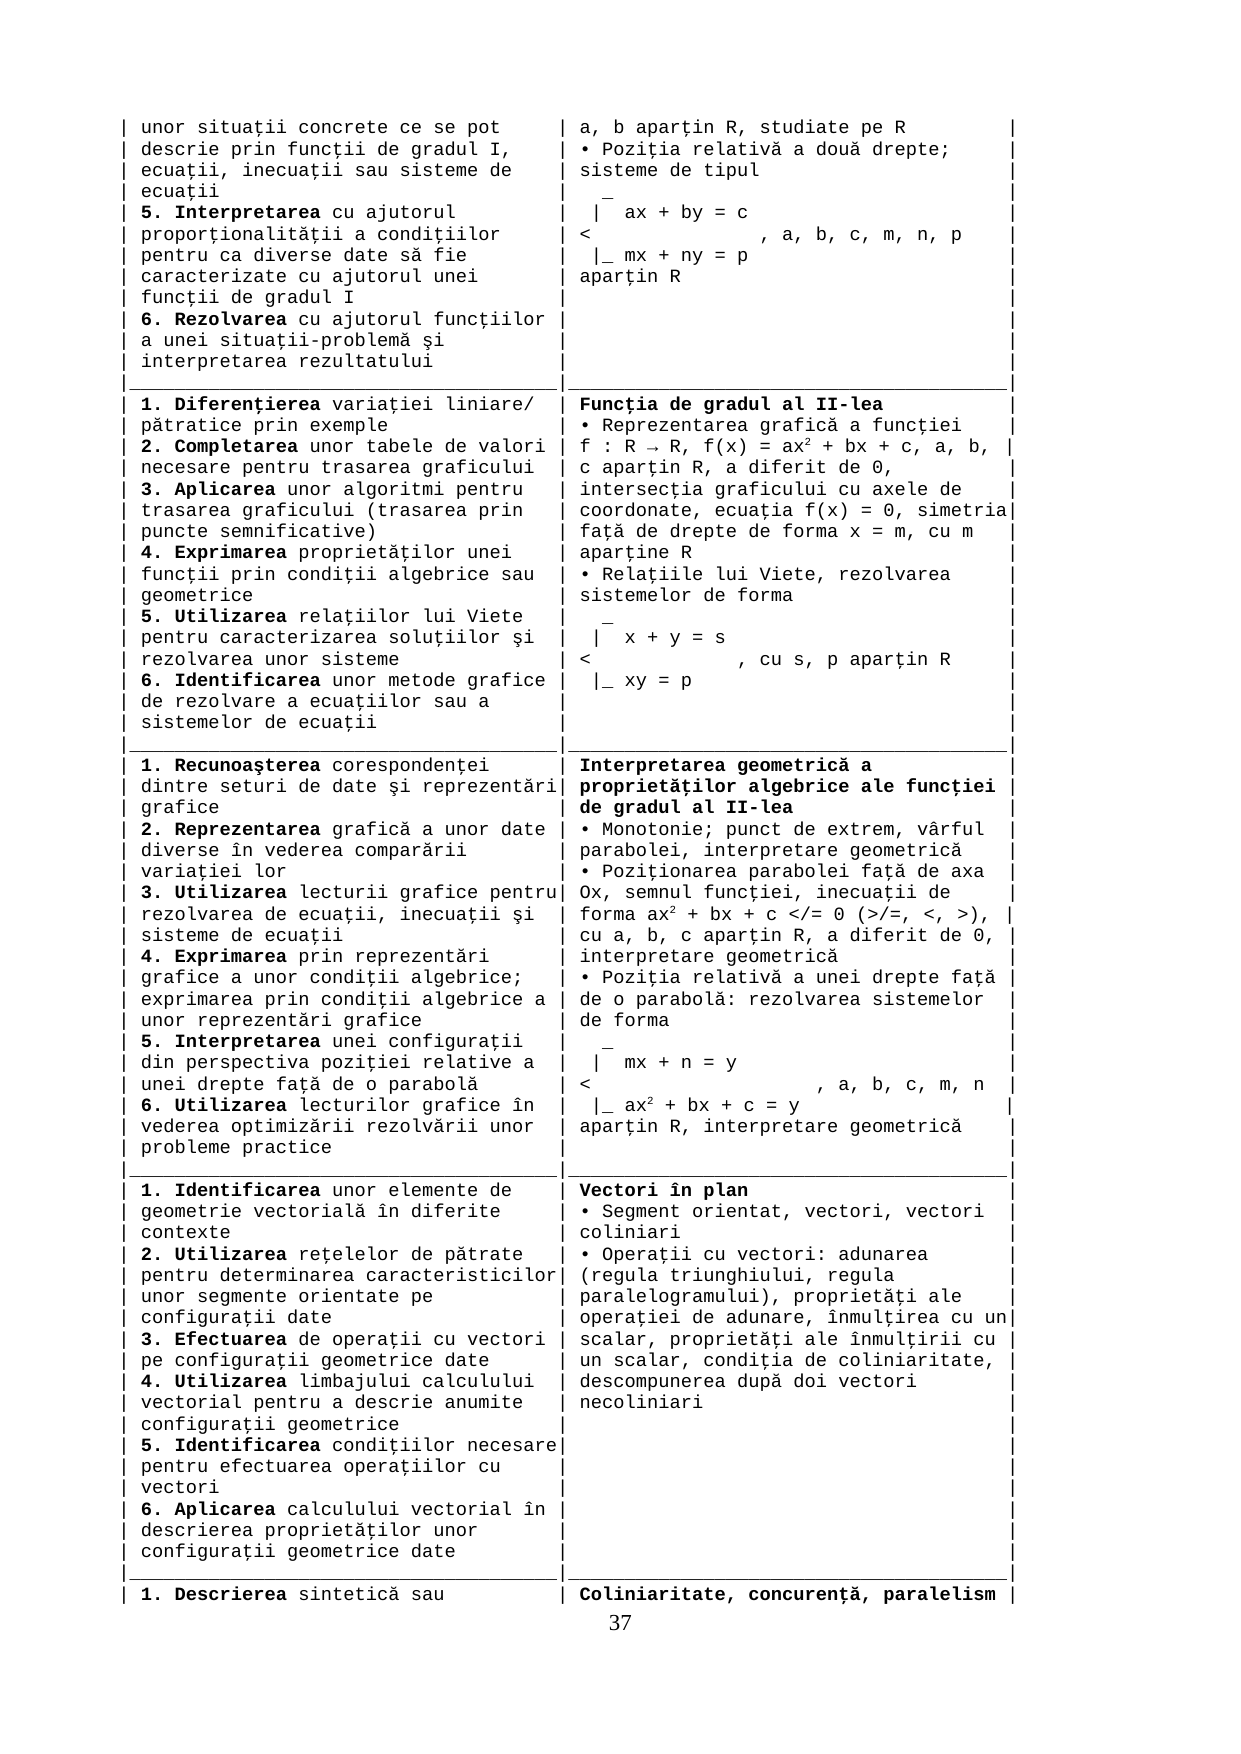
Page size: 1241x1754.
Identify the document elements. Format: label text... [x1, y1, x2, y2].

text | 2. Reprezentarea grafică a unor date | • Monotonie; punct de extrem, vârful | [118, 819, 1122, 841]
text | 6. Aplicarea calculului vectorial în | | [118, 1499, 1122, 1521]
text | 1. Identificarea unor elemente de | Vectori în plan | [118, 1181, 1122, 1202]
text | ecuaţii | _ | [118, 182, 1122, 203]
text | exprimarea prin condiţii algebrice a | de o parabolă: rezolvarea sistemelor | [118, 989, 1122, 1011]
text | proporţionalităţii a condiţiilor | < , a, b, c, m, n, p | [118, 224, 1122, 246]
text | 6. Rezolvarea cu ajutorul funcţiilor | | [118, 309, 1122, 331]
text | 6. Utilizarea lecturilor grafice în | |_ ax2 + bx + c = y | [118, 1096, 1122, 1117]
text | configuraţii geometrice | | [118, 1414, 1122, 1436]
text | 3. Efectuarea de operaţii cu vectori | scalar, proprietăţi ale înmulţirii cu | [118, 1329, 1122, 1351]
text | unor segmente orientate pe | paralelogramului), proprietăţi ale | [118, 1287, 1122, 1308]
text | funcţii prin condiţii algebrice sau | • Relaţiile lui Viete, rezolvarea | [118, 564, 1122, 586]
text | 1. Descrierea sintetică sau | Coliniaritate, concurenţă, paralelism | [118, 1584, 1122, 1606]
text | configuraţii geometrice date | | [118, 1542, 1122, 1563]
text | 5. Interpretarea unei configuraţii | _ | [118, 1032, 1122, 1053]
text | probleme practice | | [118, 1138, 1122, 1159]
text | pe configuraţii geometrice date | un scalar, condiţia de coliniaritate, | [118, 1351, 1122, 1372]
text | 4. Utilizarea limbajului calculului | descompunerea după doi vectori | [118, 1372, 1122, 1393]
text | geometrice | sistemelor de forma | [118, 586, 1122, 607]
text | descrie prin funcţii de gradul I, | • Poziţia relativă a două drepte; | [118, 139, 1122, 161]
text |______________________________________|_______________________________________| [118, 1563, 1122, 1584]
text | vectorial pentru a descrie anumite | necoliniari | [118, 1393, 1122, 1414]
text | pătratice prin exemple | • Reprezentarea grafică a funcţiei | [118, 416, 1122, 437]
text | grafice a unor condiţii algebrice; | • Poziţia relativă a unei drepte faţă | [118, 968, 1122, 989]
text | trasarea graficului (trasarea prin | coordonate, ecuaţia f(x) = 0, simetria| [118, 501, 1122, 522]
text | 6. Identificarea unor metode grafice | |_ xy = p | [118, 671, 1122, 692]
text | vederea optimizării rezolvării unor | aparţin R, interpretare geometrică | [118, 1117, 1122, 1138]
text | variaţiei lor | • Poziţionarea parabolei faţă de axa | [118, 862, 1122, 883]
text | 2. Completarea unor tabele de valori | f : R → R, f(x) = ax2 + bx + c, a, b, | [118, 437, 1122, 458]
text | 5. Utilizarea relaţiilor lui Viete | _ | [118, 607, 1122, 628]
text | unor reprezentări grafice | de forma | [118, 1011, 1122, 1032]
text | necesare pentru trasarea graficului | c aparţin R, a diferit de 0, | [118, 458, 1122, 479]
text | vectori | | [118, 1478, 1122, 1499]
text | 1. Diferenţierea variaţiei liniare/ | Funcţia de gradul al II-lea | [118, 394, 1122, 416]
text |______________________________________|_______________________________________| [118, 734, 1122, 756]
text | 3. Utilizarea lecturii grafice pentru| Ox, semnul funcţiei, inecuaţii de | [118, 883, 1122, 904]
text | pentru caracterizarea soluţiilor şi | | x + y = s | [118, 628, 1122, 649]
text | funcţii de gradul I | | [118, 288, 1122, 309]
text | puncte semnificative) | faţă de drepte de forma x = m, cu m | [118, 522, 1122, 543]
text | unei drepte faţă de o parabolă | < , a, b, c, m, n | [118, 1074, 1122, 1096]
text | descrierea proprietăţilor unor | | [118, 1521, 1122, 1542]
text | configuraţii date | operaţiei de adunare, înmulţirea cu un| [118, 1308, 1122, 1329]
text | geometrie vectorială în diferite | • Segment orientat, vectori, vectori | [118, 1202, 1122, 1223]
text | 1. Recunoaşterea corespondenţei | Interpretarea geometrică a | [118, 756, 1122, 777]
text | ecuaţii, inecuaţii sau sisteme de | sisteme de tipul | [118, 161, 1122, 182]
text | grafice | de gradul al II-lea | [118, 798, 1122, 819]
text | rezolvarea unor sisteme | < , cu s, p aparţin R | [118, 649, 1122, 671]
text | dintre seturi de date şi reprezentări| proprietăţilor algebrice ale funcţiei | [118, 777, 1122, 798]
text | contexte | coliniari | [118, 1223, 1122, 1244]
text | sistemelor de ecuaţii | | [118, 713, 1122, 734]
text | diverse în vederea comparării | parabolei, interpretare geometrică | [118, 841, 1122, 862]
text | caracterizate cu ajutorul unei | aparţin R | [118, 267, 1122, 288]
text | pentru determinarea caracteristicilor| (regula triunghiului, regula | [118, 1266, 1122, 1287]
text | 4. Exprimarea prin reprezentări | interpretare geometrică | [118, 947, 1122, 968]
text | pentru efectuarea operaţiilor cu | | [118, 1457, 1122, 1478]
text | 4. Exprimarea proprietăţilor unei | aparţine R | [118, 543, 1122, 564]
text | 3. Aplicarea unor algoritmi pentru | intersecţia graficului cu axele de | [118, 479, 1122, 501]
text | de rezolvare a ecuaţiilor sau a | | [118, 692, 1122, 713]
text |______________________________________|_______________________________________| [118, 373, 1122, 394]
text | 2. Utilizarea reţelelor de pătrate | • Operaţii cu vectori: adunarea | [118, 1244, 1122, 1266]
text | din perspectiva poziţiei relative a | | mx + n = y | [118, 1053, 1122, 1074]
text | sisteme de ecuaţii | cu a, b, c aparţin R, a diferit de 0, | [118, 926, 1122, 947]
text |______________________________________|_______________________________________| [118, 1159, 1122, 1181]
text | rezolvarea de ecuaţii, inecuaţii şi | forma ax2 + bx + c </= 0 (>/=, <, >), | [118, 904, 1122, 926]
text | 5. Identificarea condiţiilor necesare| | [118, 1436, 1122, 1457]
text | 5. Interpretarea cu ajutorul | | ax + by = c | [118, 203, 1122, 224]
text | interpretarea rezultatului | | [118, 352, 1122, 373]
text | pentru ca diverse date să fie | |_ mx + ny = p | [118, 246, 1122, 267]
text | unor situaţii concrete ce se pot | a, b aparţin R, studiate pe R | [118, 118, 1122, 139]
text | a unei situaţii-problemă şi | | [118, 331, 1122, 352]
